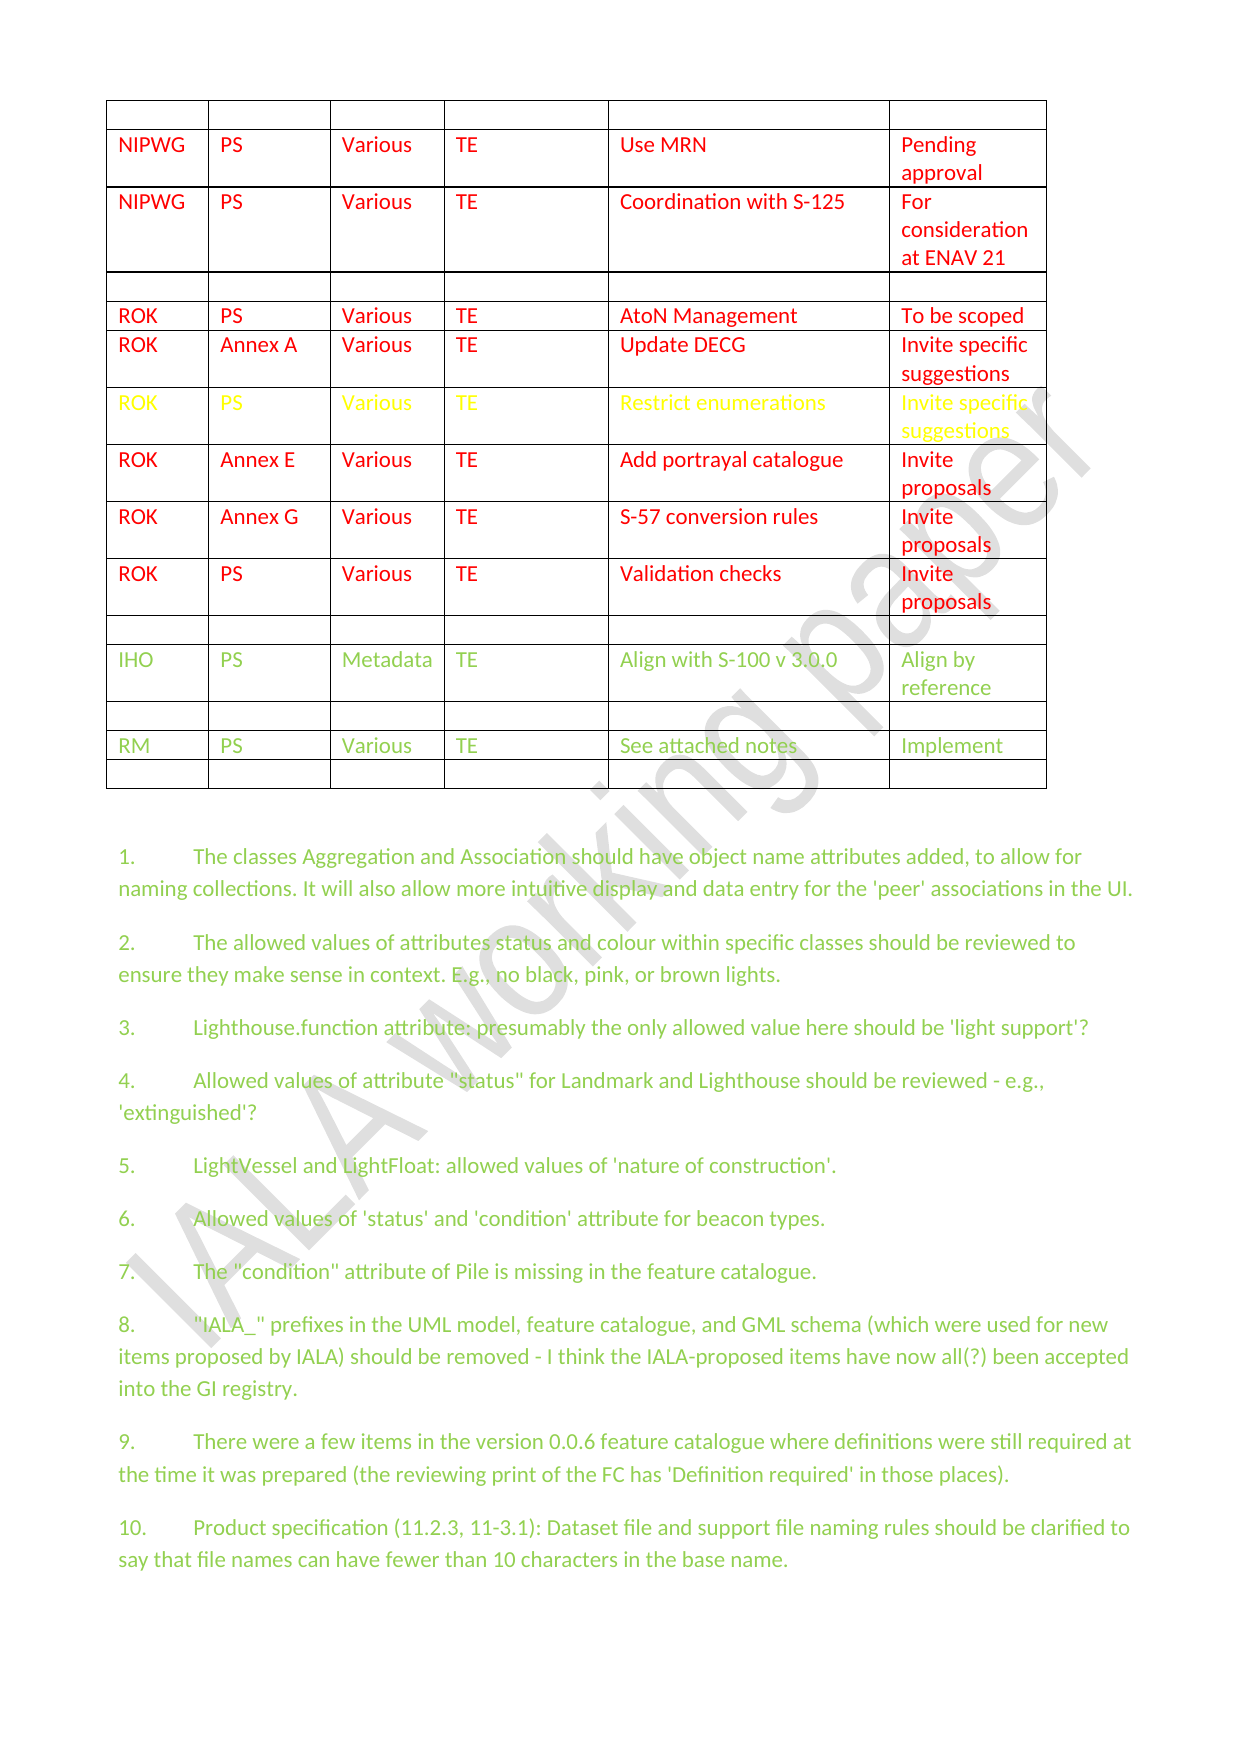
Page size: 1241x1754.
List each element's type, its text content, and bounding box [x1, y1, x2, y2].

table_cell Annex A [209, 331, 330, 387]
text 10. Product specification (11.2.3, 11-3.1): Dataset file and support file naming rules should be clarified to say that file names can have fewer than 10 characters in the base name. [118, 1513, 1137, 1573]
table_cell NIPWG [107, 188, 208, 271]
table_cell Annex G [209, 502, 330, 558]
table_cell Use MRN [609, 130, 889, 186]
table_cell [331, 760, 444, 788]
table_cell ROK [107, 388, 208, 444]
table_cell [331, 101, 444, 129]
table_cell [107, 702, 208, 730]
table_cell TE [445, 645, 608, 701]
table_cell [609, 101, 889, 129]
table_cell Various [331, 302, 444, 329]
table_cell Metadata [331, 645, 444, 701]
table_cell For consideration at ENAV 21 [890, 188, 1046, 271]
table_cell S-57 conversion rules [609, 502, 889, 558]
table_cell [609, 702, 889, 730]
table_cell NIPWG [107, 130, 208, 186]
text 4. Allowed values of attribute "status" for Landmark and Lighthouse should be reviewed - e.g., 'extinguished'? [118, 1066, 1137, 1126]
table_cell [609, 760, 889, 788]
table_cell Various [331, 559, 444, 615]
table_cell PS [209, 388, 330, 444]
table_cell [107, 616, 208, 644]
table_cell Add portrayal catalogue [609, 445, 889, 501]
table_cell Invite specific suggestions [890, 331, 1046, 387]
table_cell [890, 702, 1046, 730]
table_cell [209, 702, 330, 730]
table_cell TE [445, 130, 608, 186]
table_cell [445, 702, 608, 730]
table_cell Coordination with S-125 [609, 188, 889, 271]
table_cell Annex E [209, 445, 330, 501]
table_cell [107, 760, 208, 788]
table_cell Invite proposals [890, 559, 1046, 615]
table_cell Pending approval [890, 130, 1046, 186]
table_cell Align by reference [890, 645, 1046, 701]
table_cell See attached notes [609, 731, 889, 759]
table_cell PS [209, 130, 330, 186]
table_cell [609, 616, 889, 644]
table_cell TE [445, 731, 608, 759]
table_cell TE [445, 445, 608, 501]
table_cell TE [445, 388, 608, 444]
table_cell Various [331, 388, 444, 444]
text 5. LightVessel and LightFloat: allowed values of 'nature of construction'. [118, 1151, 1137, 1179]
table_cell TE [445, 302, 608, 329]
table_cell ROK [107, 331, 208, 387]
text 3. Lighthouse.function attribute: presumably the only allowed value here should be 'light support'? [118, 1013, 1137, 1041]
table_cell Various [331, 130, 444, 186]
table_cell [890, 273, 1046, 301]
text 7. The "condition" attribute of Pile is missing in the feature catalogue. [118, 1257, 1137, 1285]
table_cell Various [331, 331, 444, 387]
table_cell Invite proposals [890, 502, 1046, 558]
table_cell [890, 101, 1046, 129]
table_cell ROK [107, 302, 208, 329]
table_cell Various [331, 502, 444, 558]
table_cell TE [445, 502, 608, 558]
table_cell [445, 760, 608, 788]
table_cell [331, 273, 444, 301]
table_cell ROK [107, 445, 208, 501]
table_cell [107, 101, 208, 129]
text 2. The allowed values of attributes status and colour within specific classes should be reviewed to ensure they make sense in context. E.g., no black, pink, or brown lights. [118, 928, 1137, 988]
table_cell Align with S-100 v 3.0.0 [609, 645, 889, 701]
table_cell Invite proposals [890, 445, 1046, 501]
table_cell PS [209, 302, 330, 329]
table_cell [445, 273, 608, 301]
table_cell [209, 760, 330, 788]
table_cell To be scoped [890, 302, 1046, 329]
table_cell [107, 273, 208, 301]
table_cell [609, 273, 889, 301]
table_cell Invite specific suggestions [890, 388, 1046, 444]
table_cell Various [331, 445, 444, 501]
table_cell Update DECG [609, 331, 889, 387]
text 1. The classes Aggregation and Association should have object name attributes added, to allow for naming collections. It will also allow more intuitive display and data entry for the 'peer' associations in the UI. [118, 842, 1137, 903]
table_cell [331, 616, 444, 644]
table_cell AtoN Management [609, 302, 889, 329]
table_cell Restrict enumerations [609, 388, 889, 444]
table_cell [890, 760, 1046, 788]
table_cell PS [209, 559, 330, 615]
table_cell TE [445, 559, 608, 615]
table_cell RM [107, 731, 208, 759]
table_cell Various [331, 731, 444, 759]
text 9. There were a few items in the version 0.0.6 feature catalogue where definitions were still required at the time it was prepared (the reviewing print of the FC has 'Definition required' in those places). [118, 1427, 1137, 1488]
table_cell [209, 101, 330, 129]
table_cell [209, 616, 330, 644]
table_cell ROK [107, 502, 208, 558]
table_cell [890, 616, 1046, 644]
text 8. "IALA_" prefixes in the UML model, feature catalogue, and GML schema (which were used for new items proposed by IALA) should be removed - I think the IALA-proposed items have now all(?) been accepted into the GI registry. [118, 1310, 1137, 1402]
table_cell ROK [107, 559, 208, 615]
table_cell PS [209, 645, 330, 701]
table_cell TE [445, 188, 608, 271]
table_cell [209, 273, 330, 301]
table_cell TE [445, 331, 608, 387]
table_cell [445, 101, 608, 129]
table_cell PS [209, 188, 330, 271]
table_cell Validation checks [609, 559, 889, 615]
table_cell PS [209, 731, 330, 759]
table_cell Various [331, 188, 444, 271]
table_cell [445, 616, 608, 644]
table_cell IHO [107, 645, 208, 701]
text 6. Allowed values of 'status' and 'condition' attribute for beacon types. [118, 1204, 1137, 1232]
table_cell [331, 702, 444, 730]
table_cell Implement [890, 731, 1046, 759]
